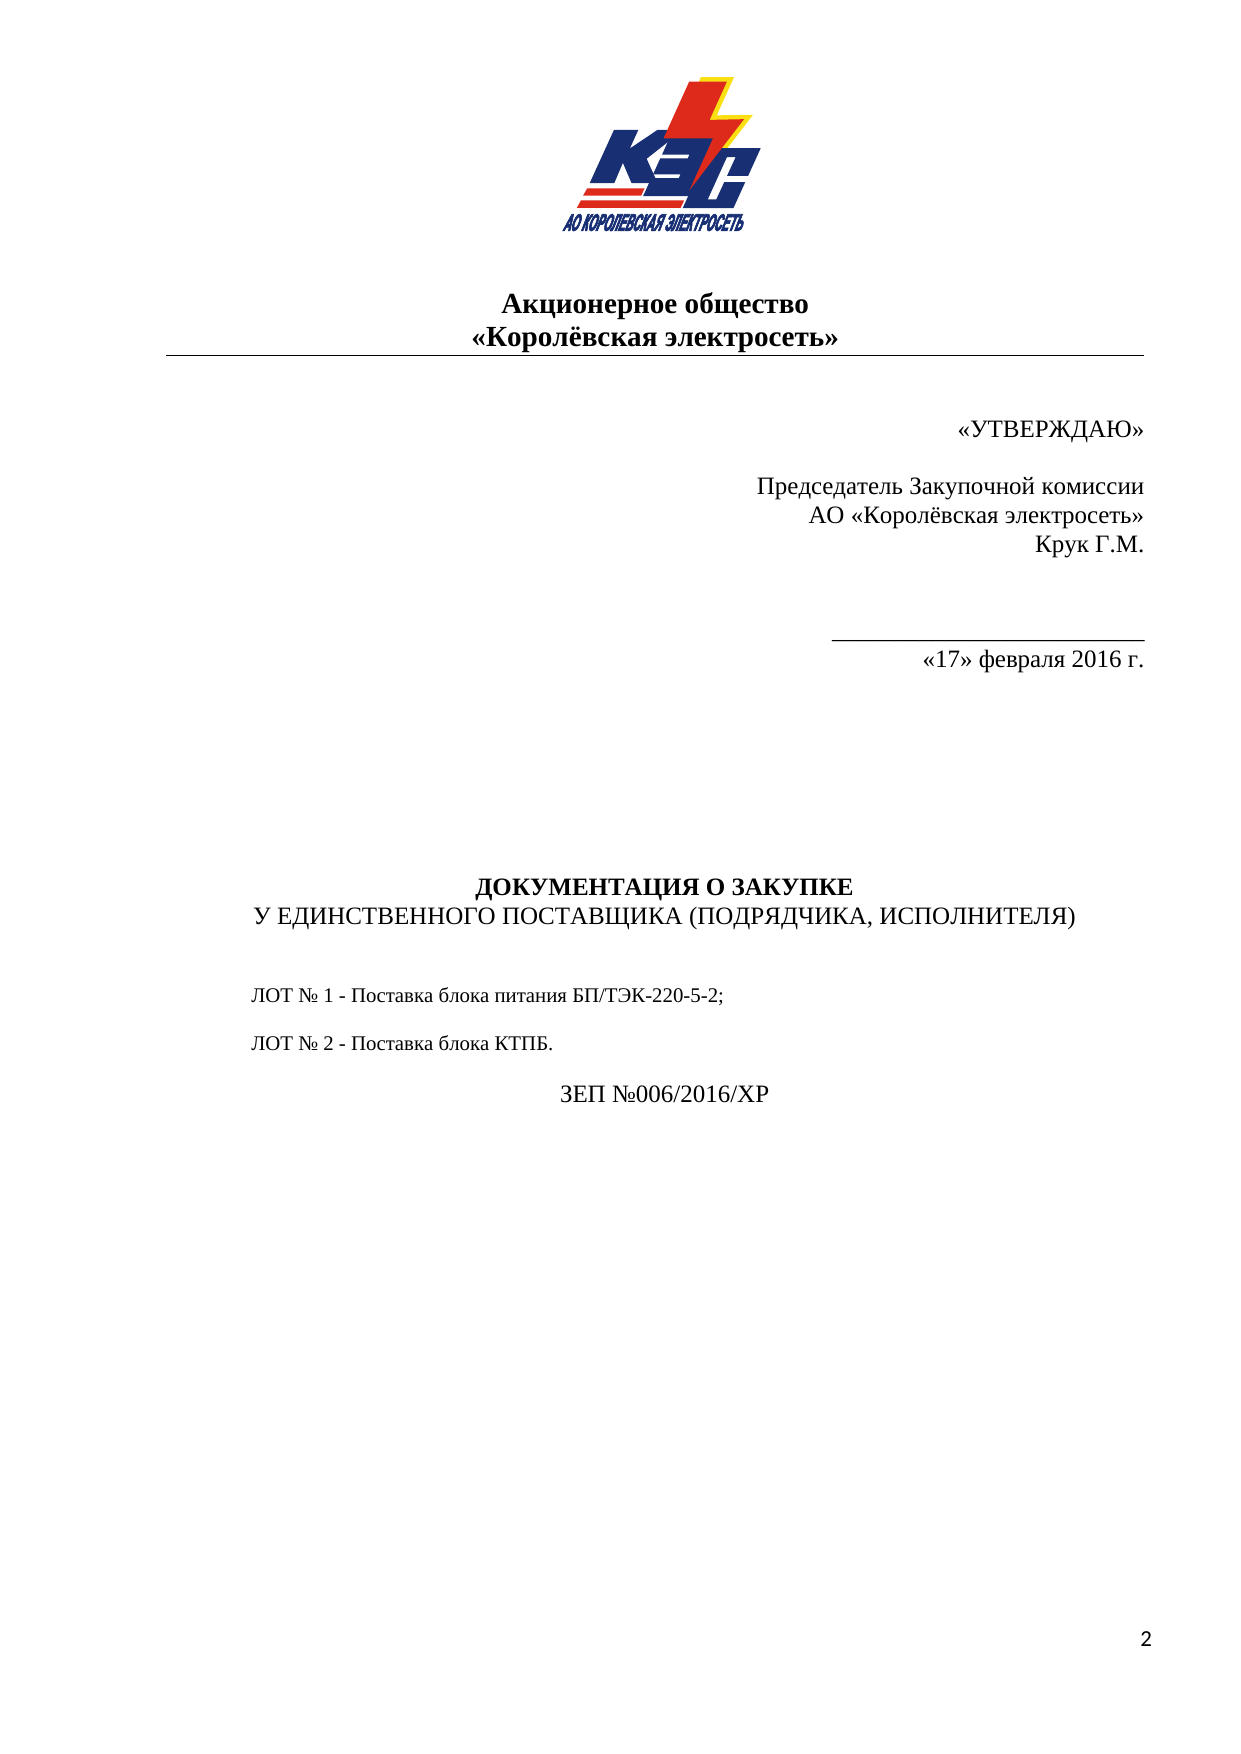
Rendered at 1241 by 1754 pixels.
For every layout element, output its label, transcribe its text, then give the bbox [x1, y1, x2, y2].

title АО «Королёвская электросеть» [166, 500, 1144, 529]
text ЗЕП №006/2016/ХР [177, 1079, 1152, 1108]
title Акционерное общество [166, 286, 1144, 319]
title Председатель Закупочной комиссии [166, 471, 1144, 500]
text ЛОТ № 1 - Поставка блока питания БП/ТЭК-220-5-2; [251, 982, 1152, 1007]
text ЛОТ № 2 - Поставка блока КТПБ. [251, 1031, 1152, 1055]
title Крук Г.М. [166, 529, 1144, 557]
title «17» февраля 2016 г. [166, 644, 1144, 672]
title «Королёвская электросеть» [166, 319, 1144, 355]
subtitle ДОКУМЕНТАЦИЯ О ЗАКУПКЕ [177, 872, 1152, 901]
title _________________________ [166, 615, 1144, 644]
title «УТВЕРЖДАЮ» [166, 414, 1144, 442]
subtitle У ЕДИНСТВЕННОГО ПОСТАВЩИКА (ПОДРЯДЧИКА, ИСПОЛНИТЕЛЯ) [177, 901, 1152, 929]
